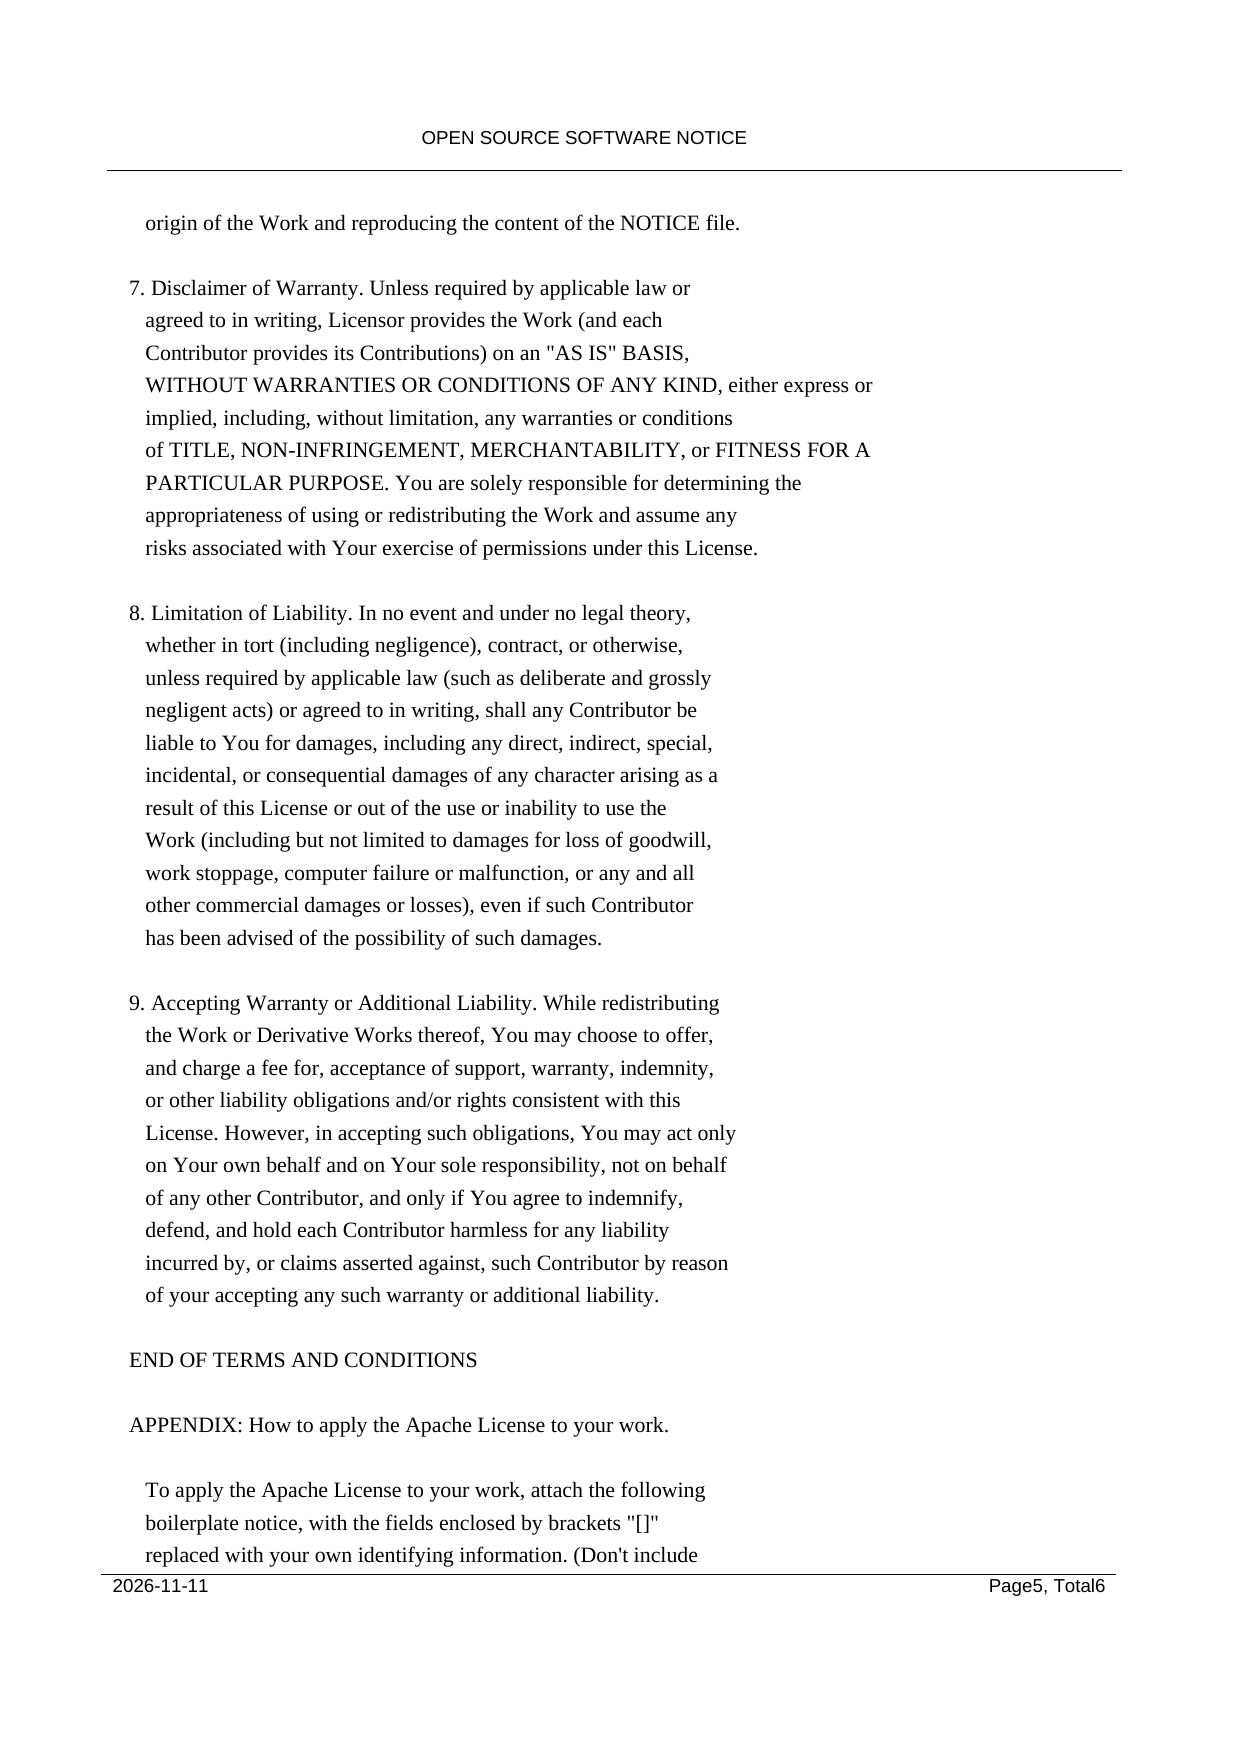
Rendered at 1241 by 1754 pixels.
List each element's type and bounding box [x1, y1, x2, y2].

text [112, 206, 1128, 1571]
